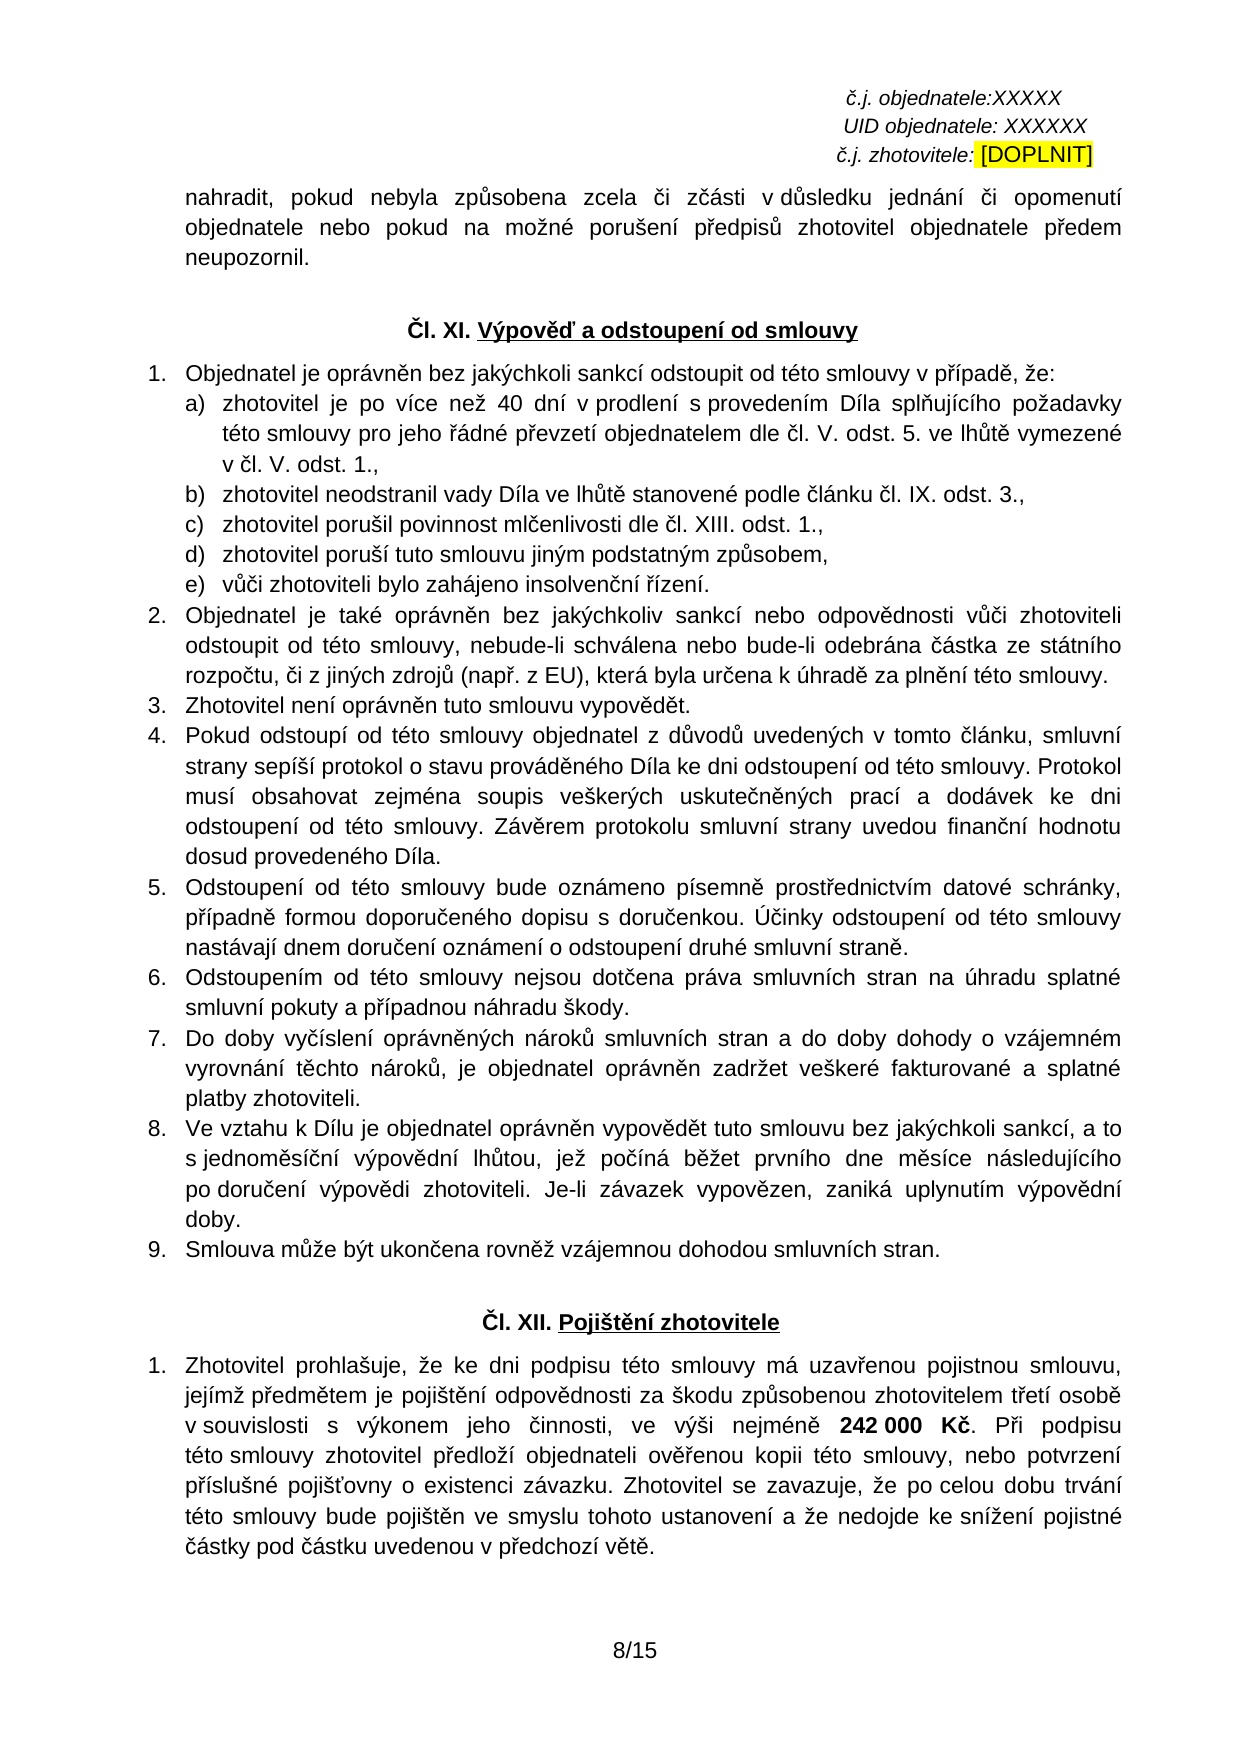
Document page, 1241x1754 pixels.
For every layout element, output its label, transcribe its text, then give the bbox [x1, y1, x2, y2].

list Odstoupením od této smlouvy nejsou dotčena práva smluvních stran na úhradu splatné smluvní pokuty a případnou náhradu škody. [148, 964, 1122, 1021]
text Pojištění zhotovitele [148, 1309, 1122, 1335]
list zhotovitel neodstranil vady Díla ve lhůtě stanovené podle článku čl. IX. odst. 3., [185, 481, 1122, 507]
list zhotovitel porušil povinnost mlčenlivosti dle čl. XIII. odst. 1., [185, 511, 1122, 537]
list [148, 184, 1122, 271]
list Ve vztahu k Dílu je objednatel oprávněn vypovědět tuto smlouvu bez jakýchkoli sankcí, a to s jednoměsíční výpovědní lhůtou, jež počíná běžet prvního dne měsíce následujícího po doručení výpovědi zhotoviteli. Je-li závazek vypovězen, zaniká uplynutím výpovědní doby. [148, 1115, 1122, 1232]
list Objednatel je oprávněn bez jakýchkoli sankcí odstoupit od této smlouvy v případě, že: [148, 360, 1122, 386]
list Zhotovitel není oprávněn tuto smlouvu vypovědět. [148, 692, 1122, 719]
list Smlouva může být ukončena rovněž vzájemnou dohodou smluvních stran. [148, 1236, 1122, 1262]
text Výpověď a odstoupení od smlouvy [148, 317, 1122, 344]
list Odstoupení od této smlouvy bude oznámeno písemně prostřednictvím datové schránky, případně formou doporučeného dopisu s doručenkou. Účinky odstoupení od této smlouvy nastávají dnem doručení oznámení o odstoupení druhé smluvní straně. [148, 873, 1122, 960]
list vůči zhotoviteli bylo zahájeno insolvenční řízení. [185, 571, 1122, 598]
list Objednatel je také oprávněn bez jakýchkoliv sankcí nebo odpovědnosti vůči zhotoviteli odstoupit od této smlouvy, nebude-li schválena nebo bude-li odebrána částka ze státního rozpočtu, či z jiných zdrojů (např. z EU), která byla určena k úhradě za plnění této smlouvy. [148, 602, 1122, 688]
list zhotovitel poruší tuto smlouvu jiným podstatným způsobem, [185, 541, 1122, 568]
list Zhotovitel prohlašuje, že ke dni podpisu této smlouvy má uzavřenou pojistnou smlouvu, jejímž předmětem je pojištění odpovědnosti za škodu způsobenou zhotovitelem třetí osobě v souvislosti s výkonem jeho činnosti, ve výši nejméně 242 000 Kč. Při podpisu této smlouvy zhotovitel předloží objednateli ověřenou kopii této smlouvy, nebo potvrzení příslušné pojišťovny o existenci závazku. Zhotovitel se zavazuje, že po celou dobu trvání této smlouvy bude pojištěn ve smyslu tohoto ustanovení a že nedojde ke snížení pojistné částky pod částku uvedenou v předchozí větě. [148, 1352, 1122, 1559]
list zhotovitel je po více než 40 dní v prodlení s provedením Díla splňujícího požadavky této smlouvy pro jeho řádné převzetí objednatelem dle čl. V. odst. 5. ve lhůtě vymezené v čl. V. odst. 1., [185, 390, 1122, 477]
list Do doby vyčíslení oprávněných nároků smluvních stran a do doby dohody o vzájemném vyrovnání těchto nároků, je objednatel oprávněn zadržet veškeré fakturované a splatné platby zhotoviteli. [148, 1024, 1122, 1111]
list Pokud odstoupí od této smlouvy objednatel z důvodů uvedených v tomto článku, smluvní strany sepíší protokol o stavu prováděného Díla ke dni odstoupení od této smlouvy. Protokol musí obsahovat zejména soupis veškerých uskutečněných prací a dodávek ke dni odstoupení od této smlouvy. Závěrem protokolu smluvní strany uvedou finanční hodnotu dosud provedeného Díla. [148, 722, 1122, 870]
